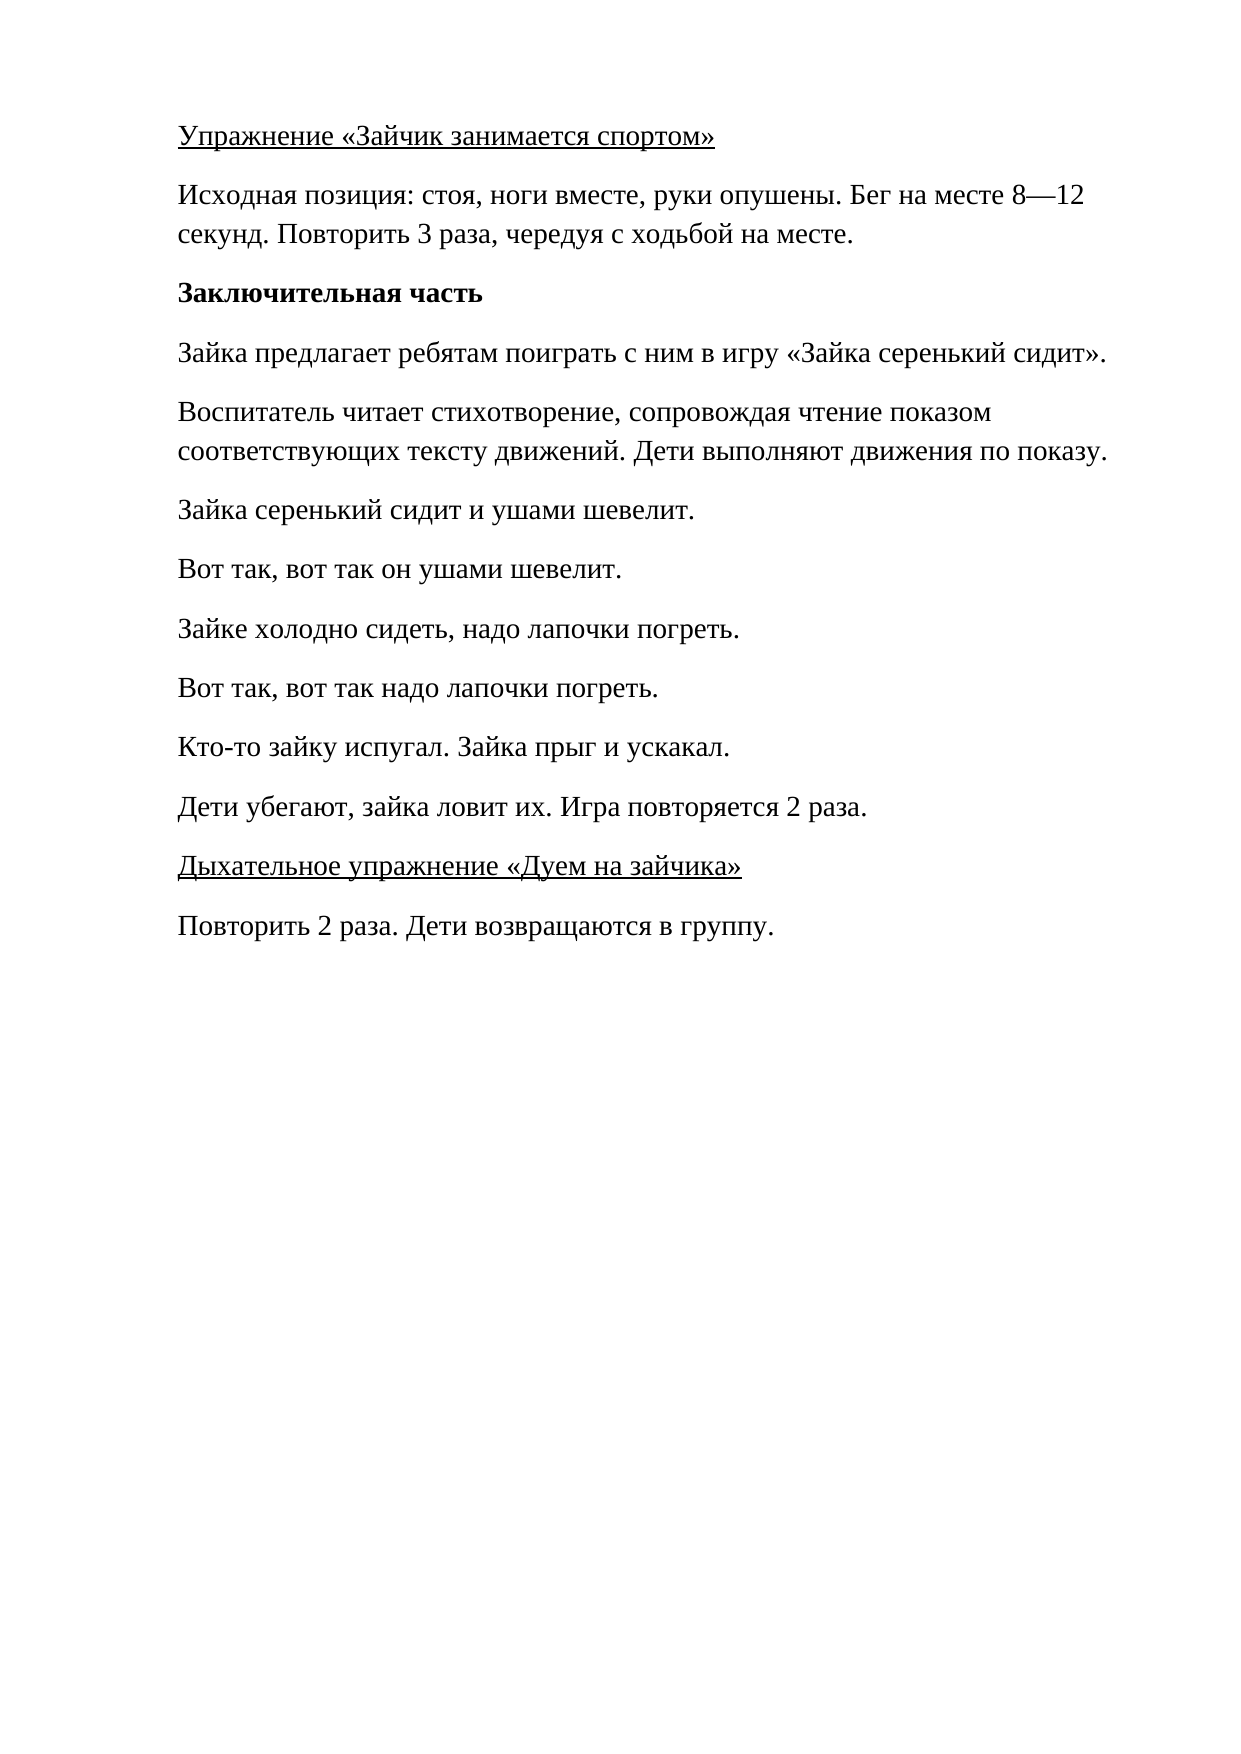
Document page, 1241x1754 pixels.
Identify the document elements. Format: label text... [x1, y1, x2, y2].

text Зайке холодно сидеть, надо лапочки погреть. [177, 611, 1152, 644]
text Заключительная часть [177, 275, 1152, 309]
text Дети убегают, зайка ловит их. Игра повторяется 2 раза. [177, 789, 1152, 822]
text Исходная позиция: стоя, ноги вместе, руки опушены. Бег на месте 8—12 секунд. Повторить 3 раза, чередуя с ходьбой на месте. [177, 177, 1152, 249]
text Упражнение «Зайчик занимается спортом» [177, 118, 1152, 152]
text Зайка серенький сидит и ушами шевелит. [177, 492, 1152, 526]
text Вот так, вот так надо лапочки погреть. [177, 670, 1152, 704]
text Кто-то зайку испугал. Зайка прыг и ускакал. [177, 729, 1152, 763]
text Воспитатель читает стихотворение, сопровождая чтение показом соответствующих тексту движений. Дети выполняют движения по показу. [177, 394, 1152, 466]
text Вот так, вот так он ушами шевелит. [177, 551, 1152, 585]
text Зайка предлагает ребятам поиграть с ним в игру «Зайка серенький сидит». [177, 335, 1152, 368]
text Повторить 2 раза. Дети возвращаются в группу. [177, 908, 1152, 941]
text Дыхательное упражнение «Дуем на зайчика» [177, 848, 1152, 882]
